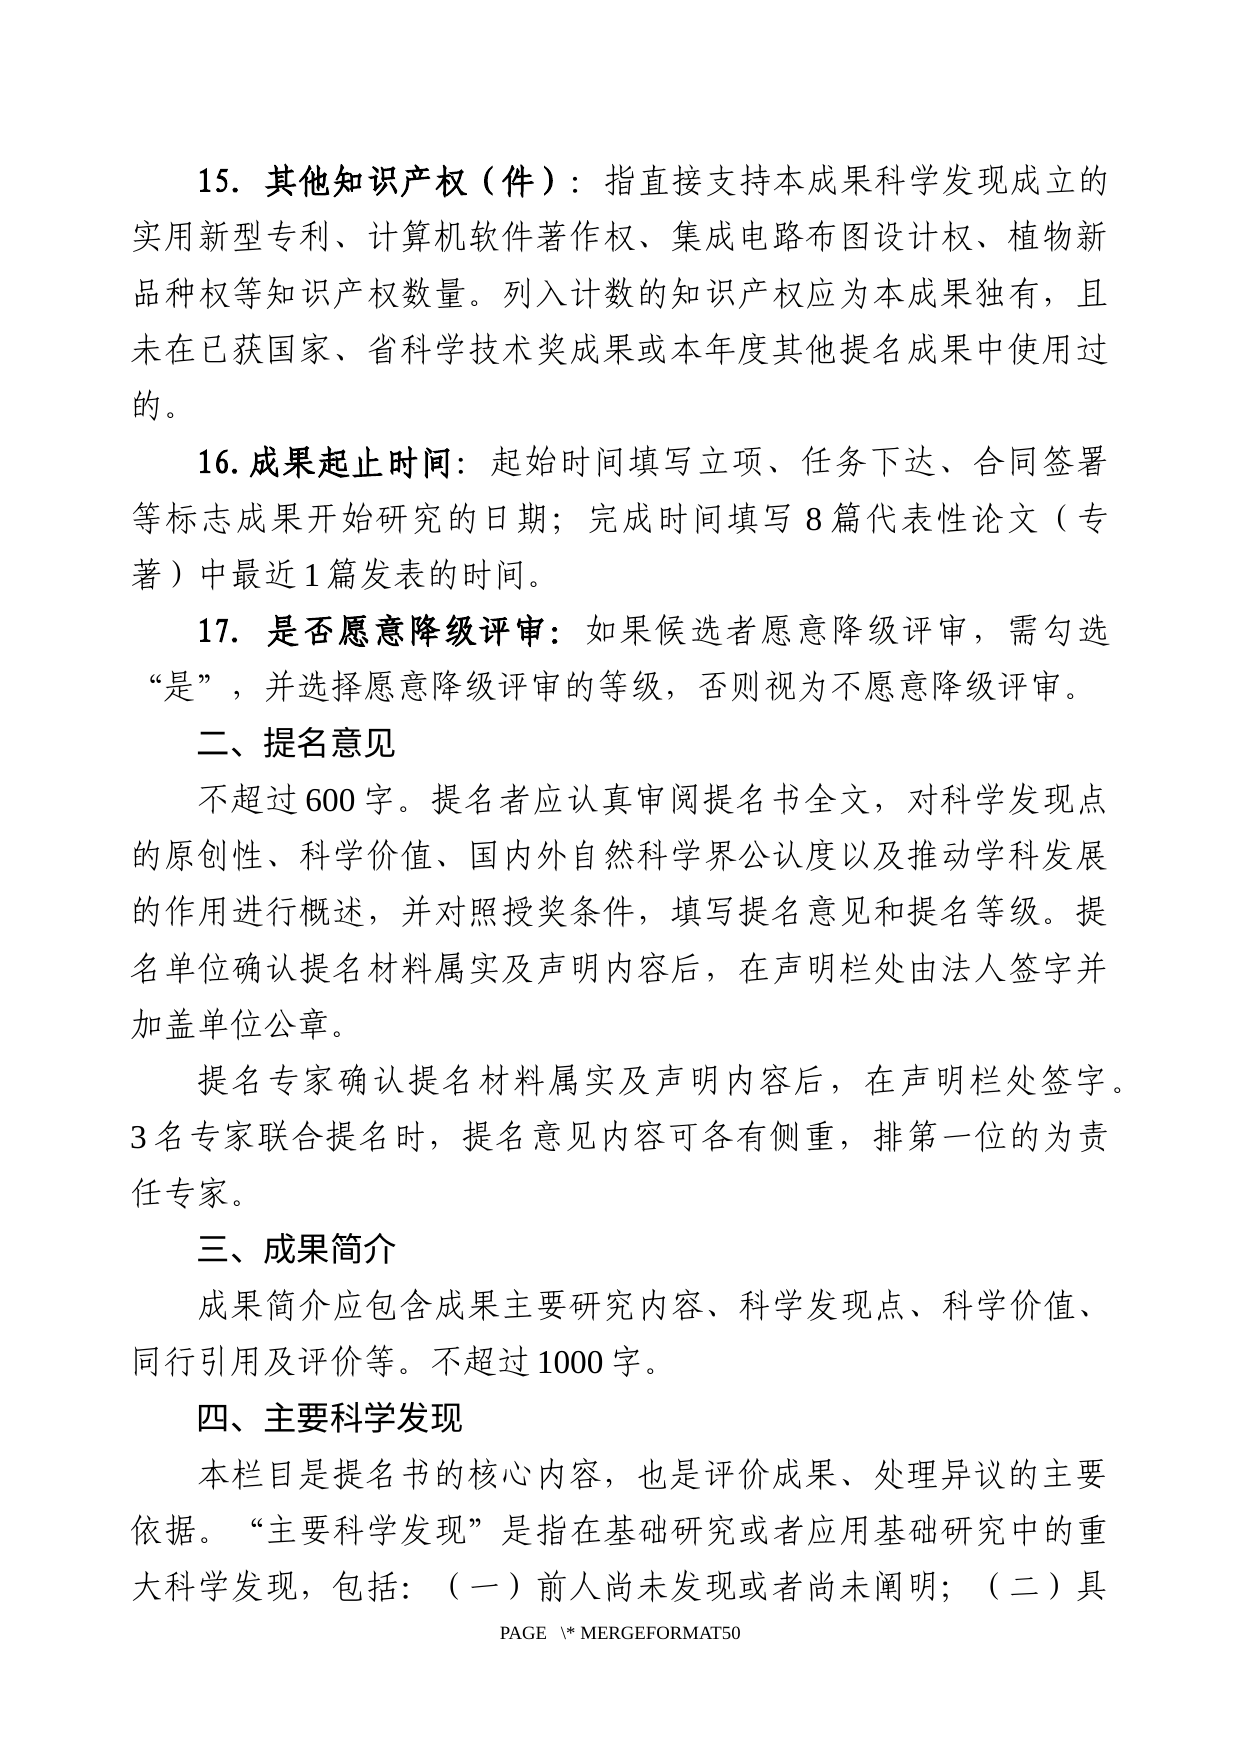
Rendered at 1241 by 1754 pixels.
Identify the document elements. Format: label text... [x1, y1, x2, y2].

text 二、提名意见 [130, 710, 1110, 766]
text 提名专家确认提名材料属实及声明内容后，在声明栏处签字。3名专家联合提名时，提名意见内容可各有侧重，排第一位的为责任专家。 [130, 1048, 1110, 1216]
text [130, 1441, 1110, 1610]
text 四、主要科学发现 [130, 1385, 1110, 1441]
text 三、成果简介 [130, 1216, 1110, 1273]
text 17. 是否愿意降级评审：如果候选者愿意降级评审，需勾选“是”，并选择愿意降级评审的等级，否则视为不愿意降级评审。 [130, 598, 1110, 710]
text 成果简介应包含成果主要研究内容、科学发现点、科学价值、同行引用及评价等。不超过1000字。 [130, 1273, 1110, 1385]
text 15．其他知识产权（件）：指直接支持本成果科学发现成立的实用新型专利、计算机软件著作权、集成电路布图设计权、植物新品种权等知识产权数量。列入计数的知识产权应为本成果独有，且未在已获国家、省科学技术奖成果或本年度其他提名成果中使用过的。 [130, 148, 1110, 429]
text 不超过600字。提名者应认真审阅提名书全文，对科学发现点的原创性、科学价值、国内外自然科学界公认度以及推动学科发展的作用进行概述，并对照授奖条件，填写提名意见和提名等级。提名单位确认提名材料属实及声明内容后，在声明栏处由法人签字并加盖单位公章。 [130, 766, 1110, 1048]
text 16.成果起止时间：起始时间填写立项、任务下达、合同签署等标志成果开始研究的日期；完成时间填写8篇代表性论文（专著）中最近1篇发表的时间。 [130, 429, 1110, 598]
